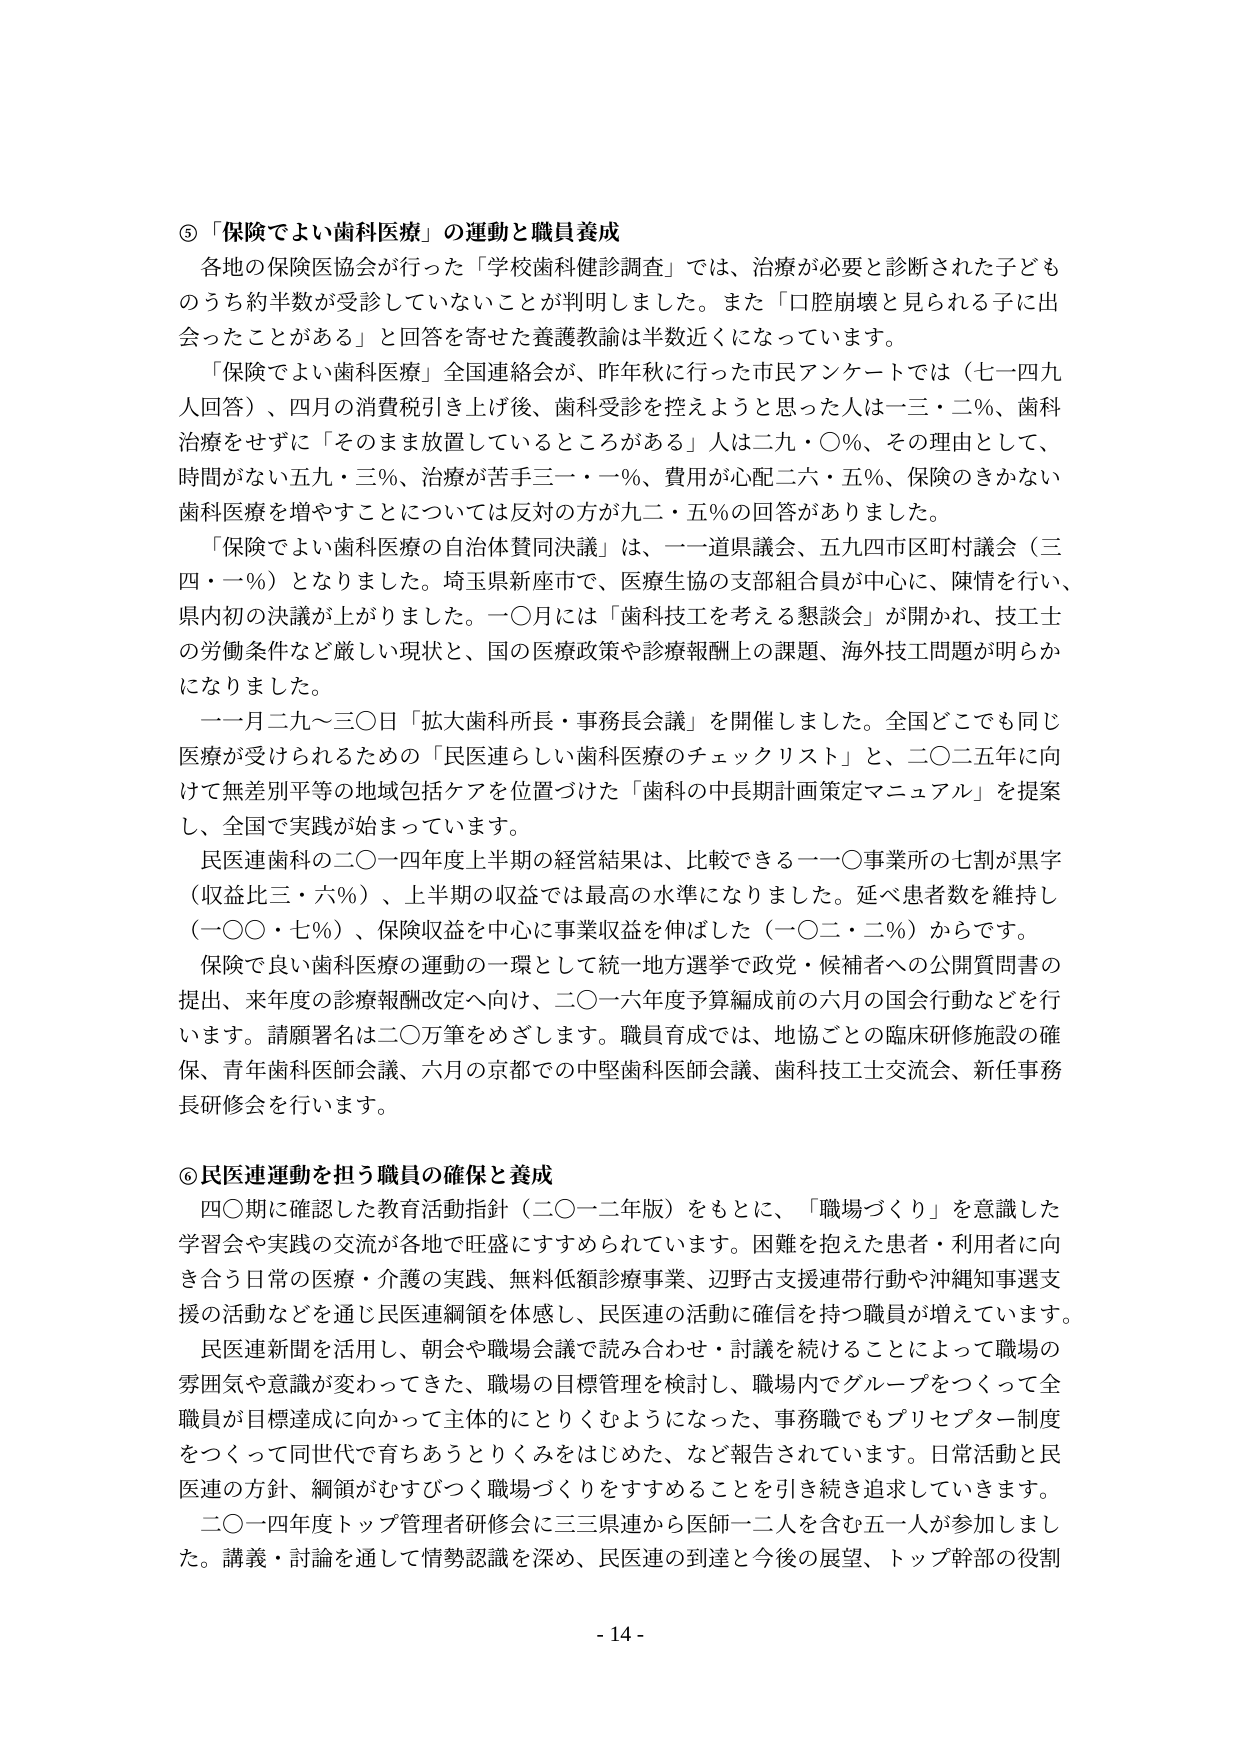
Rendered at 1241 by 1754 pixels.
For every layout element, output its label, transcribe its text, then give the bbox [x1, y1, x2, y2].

text 保険で良い歯科医療の運動の一環として統一地方選挙で政党・候補者への公開質問書の提出、来年度の診療報酬改定へ向け、二〇一六年度予算編成前の六月の国会行動などを行います。請願署名は二〇万筆をめざします。職員育成では、地協ごとの臨床研修施設の確保、青年歯科医師会議、六月の京都での中堅歯科医師会議、歯科技工士交流会、新任事務長研修会を行います。 [178, 947, 1062, 1121]
text 各地の保険医協会が行った「学校歯科健診調査」では、治療が必要と診断された子どものうち約半数が受診していないことが判明しました。また「口腔崩壊と見られる子に出会ったことがある」と回答を寄せた養護教諭は半数近くになっています。 [178, 249, 1062, 353]
text 民医連歯科の二〇一四年度上半期の経営結果は、比較できる一一〇事業所の七割が黒字（収益比三・六％）、上半期の収益では最高の水準になりました。延べ患者数を維持し（一〇〇・七％）、保険収益を中心に事業収益を伸ばした（一〇二・二％）からです。 [178, 842, 1062, 947]
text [178, 1505, 1062, 1575]
text 四〇期に確認した教育活動指針（二〇一二年版）をもとに、「職場づくり」を意識した学習会や実践の交流が各地で旺盛にすすめられています。困難を抱えた患者・利用者に向き合う日常の医療・介護の実践、無料低額診療事業、辺野古支援連帯行動や沖縄知事選支援の活動などを通じ民医連綱領を体感し、民医連の活動に確信を持つ職員が増えています。 [178, 1191, 1062, 1331]
text ⑥民医連運動を担う職員の確保と養成 [178, 1156, 1062, 1191]
text ⑤「保険でよい歯科医療」の運動と職員養成 [178, 214, 1062, 249]
text 一一月二九～三〇日「拡大歯科所長・事務長会議」を開催しました。全国どこでも同じ医療が受けられるための「民医連らしい歯科医療のチェックリスト」と、二〇二五年に向けて無差別平等の地域包括ケアを位置づけた「歯科の中長期計画策定マニュアル」を提案し、全国で実践が始まっています。 [178, 702, 1062, 842]
text 「保険でよい歯科医療」全国連絡会が、昨年秋に行った市民アンケートでは（七一四九人回答）、四月の消費税引き上げ後、歯科受診を控えようと思った人は一三・二％、歯科治療をせずに「そのまま放置しているところがある」人は二九・〇％、その理由として、時間がない五九・三％、治療が苦手三一・一％、費用が心配二六・五％、保険のきかない歯科医療を増やすことについては反対の方が九二・五％の回答がありました。 [178, 353, 1062, 528]
text 民医連新聞を活用し、朝会や職場会議で読み合わせ・討議を続けることによって職場の雰囲気や意識が変わってきた、職場の目標管理を検討し、職場内でグループをつくって全職員が目標達成に向かって主体的にとりくむようになった、事務職でもプリセプター制度をつくって同世代で育ちあうとりくみをはじめた、など報告されています。日常活動と民医連の方針、綱領がむすびつく職場づくりをすすめることを引き続き追求していきます。 [178, 1331, 1062, 1505]
text 「保険でよい歯科医療の自治体賛同決議」は、一一道県議会、五九四市区町村議会（三四・一％）となりました。埼玉県新座市で、医療生協の支部組合員が中心に、陳情を行い、県内初の決議が上がりました。一〇月には「歯科技工を考える懇談会」が開かれ、技工士の労働条件など厳しい現状と、国の医療政策や診療報酬上の課題、海外技工問題が明らかになりました。 [178, 528, 1062, 702]
